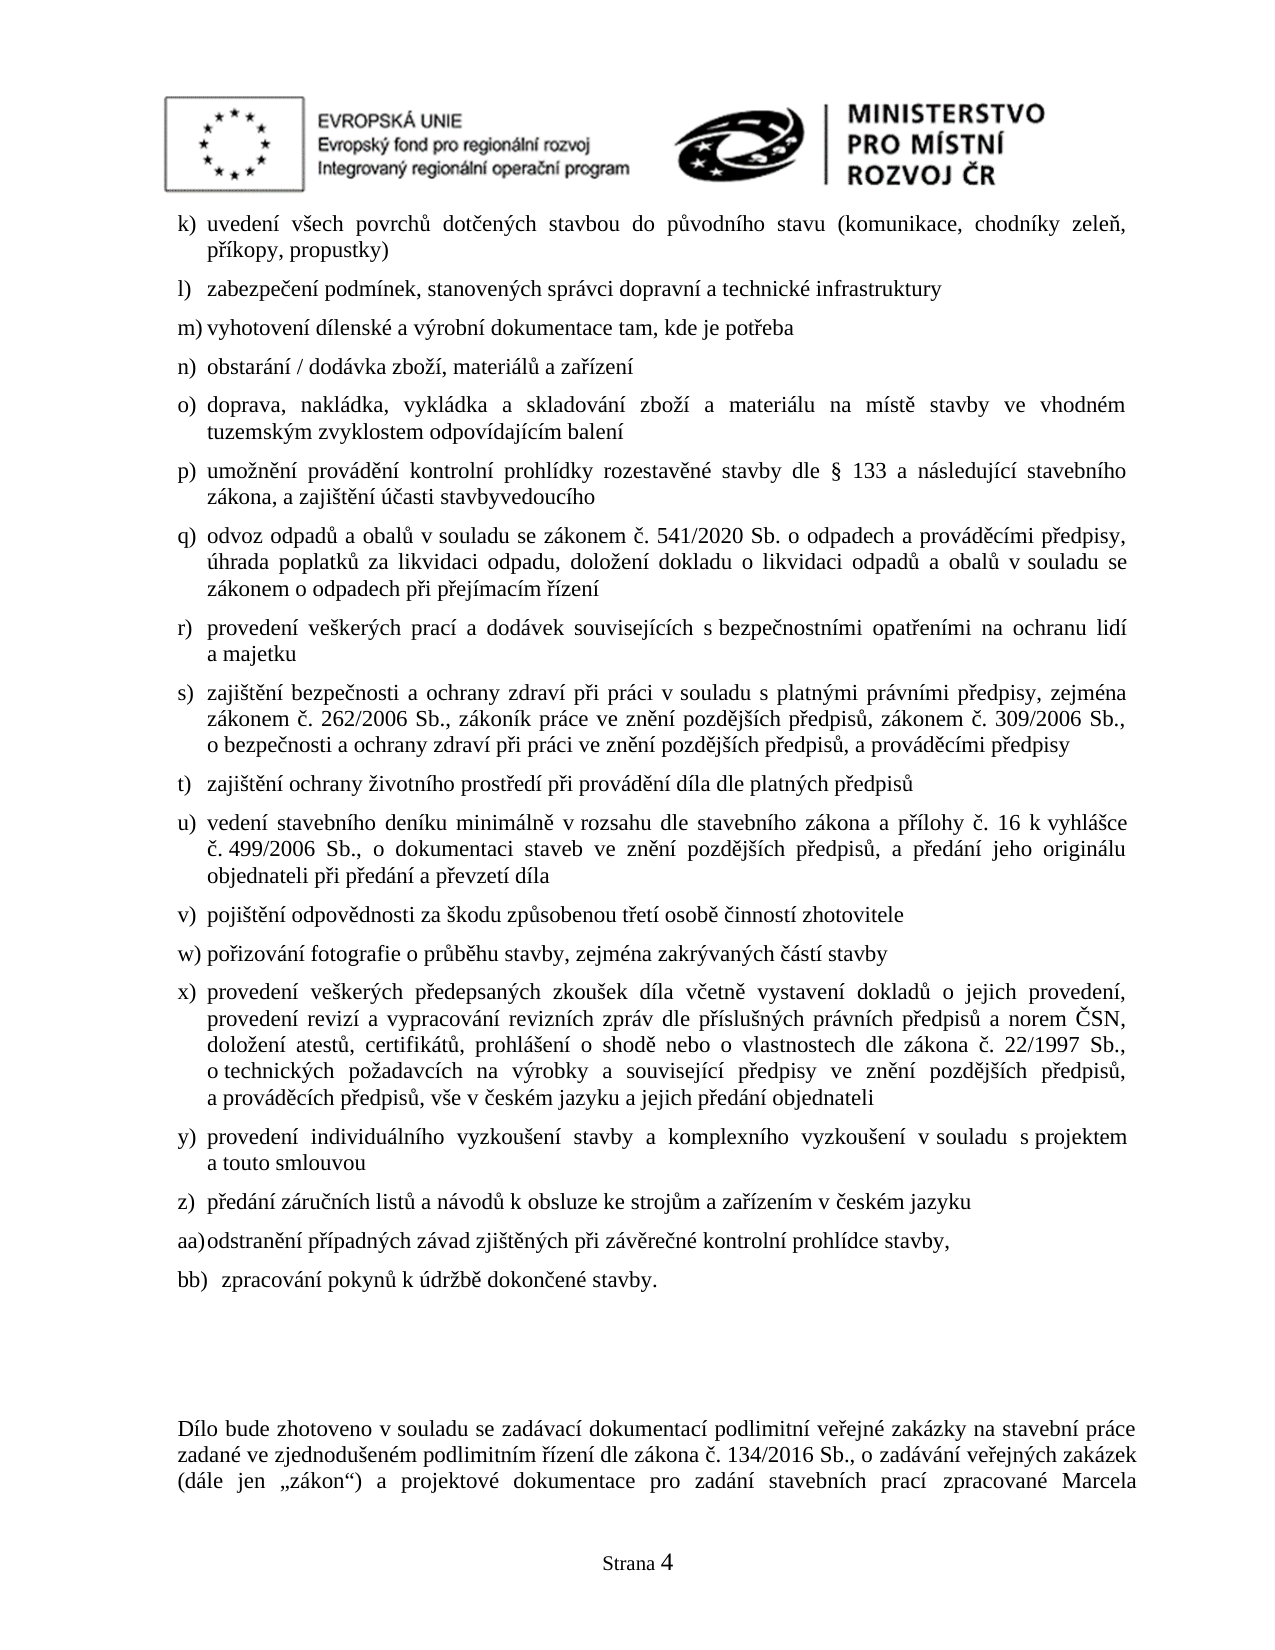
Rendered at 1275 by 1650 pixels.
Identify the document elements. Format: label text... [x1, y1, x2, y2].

list provedení individuálního vyzkoušení stavby a komplexního vyzkoušení v souladu s projektem a touto smlouvou [177, 1123, 1127, 1175]
list zabezpečení podmínek, stanovených správci dopravní a technické infrastruktury [177, 275, 1127, 301]
list provedení veškerých prací a dodávek souvisejících s bezpečnostními opatřeními na ochranu lidí a majetku [177, 613, 1127, 666]
picture [147, 73, 1061, 210]
list pojištění odpovědnosti za škodu způsobenou třetí osobě činností zhotovitele [177, 901, 1127, 927]
list obstarání / dodávka zboží, materiálů a zařízení [177, 353, 1127, 379]
list zajištění bezpečnosti a ochrany zdraví při práci v souladu s platnými právními předpisy, zejména zákonem č. 262/2006 Sb., zákoník práce ve znění pozdějších předpisů, zákonem č. 309/2006 Sb., o bezpečnosti a ochrany zdraví při práci ve znění pozdějších předpisů, a prováděcími předpisy [177, 679, 1127, 758]
list odvoz odpadů a obalů v souladu se zákonem č. 541/2020 Sb. o odpadech a prováděcími předpisy, úhrada poplatků za likvidaci odpadu, doložení dokladu o likvidaci odpadů a obalů v souladu se zákonem o odpadech při přejímacím řízení [177, 522, 1127, 601]
list umožnění provádění kontrolní prohlídky rozestavěné stavby dle § 133 a následující stavebního zákona, a zajištění účasti stavbyvedoucího [177, 457, 1127, 509]
list zpracování pokynů k údržbě dokončené stavby. [177, 1266, 1127, 1292]
list provedení veškerých předepsaných zkoušek díla včetně vystavení dokladů o jejich provedení, provedení revizí a vypracování revizních zpráv dle příslušných právních předpisů a norem ČSN, doložení atestů, certifikátů, prohlášení o shodě nebo o vlastnostech dle zákona č. 22/1997 Sb., o technických požadavcích na výrobky a související předpisy ve znění pozdějších předpisů, a prováděcích předpisů, vše v českém jazyku a jejich předání objednateli [177, 978, 1127, 1110]
list předání záručních listů a návodů k obsluze ke strojům a zařízením v českém jazyku [177, 1188, 1127, 1214]
list odstranění případných závad zjištěných při závěrečné kontrolní prohlídce stavby, [177, 1227, 1127, 1253]
list uvedení všech povrchů dotčených stavbou do původního stavu (komunikace, chodníky zeleň, příkopy, propustky) [177, 210, 1127, 262]
list zajištění ochrany životního prostředí při provádění díla dle platných předpisů [177, 770, 1127, 797]
list doprava, nakládka, vykládka a skladování zboží a materiálu na místě stavby ve vhodném tuzemským zvyklostem odpovídajícím balení [177, 392, 1127, 444]
list vedení stavebního deníku minimálně v rozsahu dle stavebního zákona a přílohy č. 16 k vyhlášce č. 499/2006 Sb., o dokumentaci staveb ve znění pozdějších předpisů, a předání jeho originálu objednateli při předání a převzetí díla [177, 809, 1127, 888]
list pořizování fotografie o průběhu stavby, zejména zakrývaných částí stavby [177, 939, 1127, 966]
list vyhotovení dílenské a výrobní dokumentace tam, kde je potřeba [177, 314, 1127, 340]
